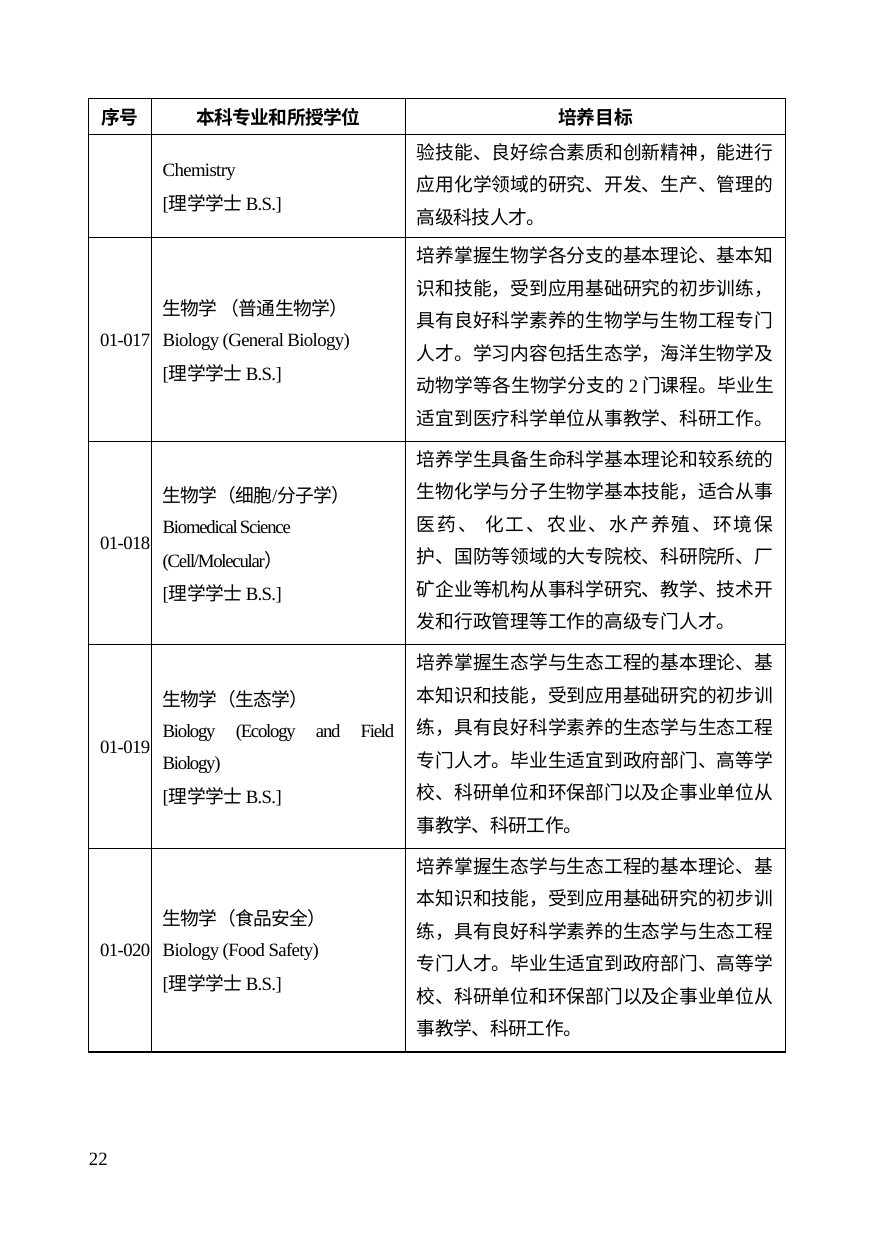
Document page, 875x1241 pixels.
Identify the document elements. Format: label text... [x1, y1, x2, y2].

table_cell 生物学（生态学） Biology (Ecology and Field Biology) [理学学士B.S.] [152, 645, 405, 848]
table_cell [89, 645, 151, 848]
table_header 培养目标 [406, 99, 785, 134]
table_cell 化学 Chemistry [理学学士B.S.] [152, 135, 405, 237]
table_cell 培养学生具备生命科学基本理论和较系统的生物化学与分子生物学基本技能，适合从事医药、 化工、农业、水产养殖、环境保护、国防等领域的大专院校、科研院所、厂矿企业等机构从事科学研究、教学、技术开发和行政管理等工作的高级专门人才。 [406, 442, 785, 644]
table_cell [89, 442, 151, 644]
table_cell 培养掌握生态学与生态工程的基本理论、基本知识和技能，受到应用基础研究的初步训练，具有良好科学素养的生态学与生态工程专门人才。毕业生适宜到政府部门、高等学校、科研单位和环保部门以及企事业单位从事教学、科研工作。 [406, 645, 785, 848]
table_cell 培养掌握生态学与生态工程的基本理论、基本知识和技能，受到应用基础研究的初步训练，具有良好科学素养的生态学与生态工程专门人才。毕业生适宜到政府部门、高等学校、科研单位和环保部门以及企事业单位从事教学、科研工作。 [406, 849, 785, 1051]
table_cell 生物学（细胞/分子学） Biomedical Science (Cell/Molecular） [理学学士B.S.] [152, 442, 405, 644]
table_cell [89, 849, 151, 1051]
table_cell 生物学（食品安全） Biology (Food Safety) [理学学士B.S.] [152, 849, 405, 1051]
table_cell 培养掌握生物学各分支的基本理论、基本知识和技能，受到应用基础研究的初步训练，具有良好科学素养的生物学与生物工程专门人才。学习内容包括生态学，海洋生物学及动物学等各生物学分支的2门课程。毕业生适宜到医疗科学单位从事教学、科研工作。 [406, 238, 785, 441]
table_cell [89, 135, 151, 237]
table_header 序号 [89, 99, 151, 134]
table_header 本科专业和所授学位 [152, 99, 405, 134]
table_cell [406, 135, 785, 237]
table_cell 生物学 （普通生物学） Biology (General Biology) [理学学士B.S.] [152, 238, 405, 441]
table_cell [89, 238, 151, 441]
